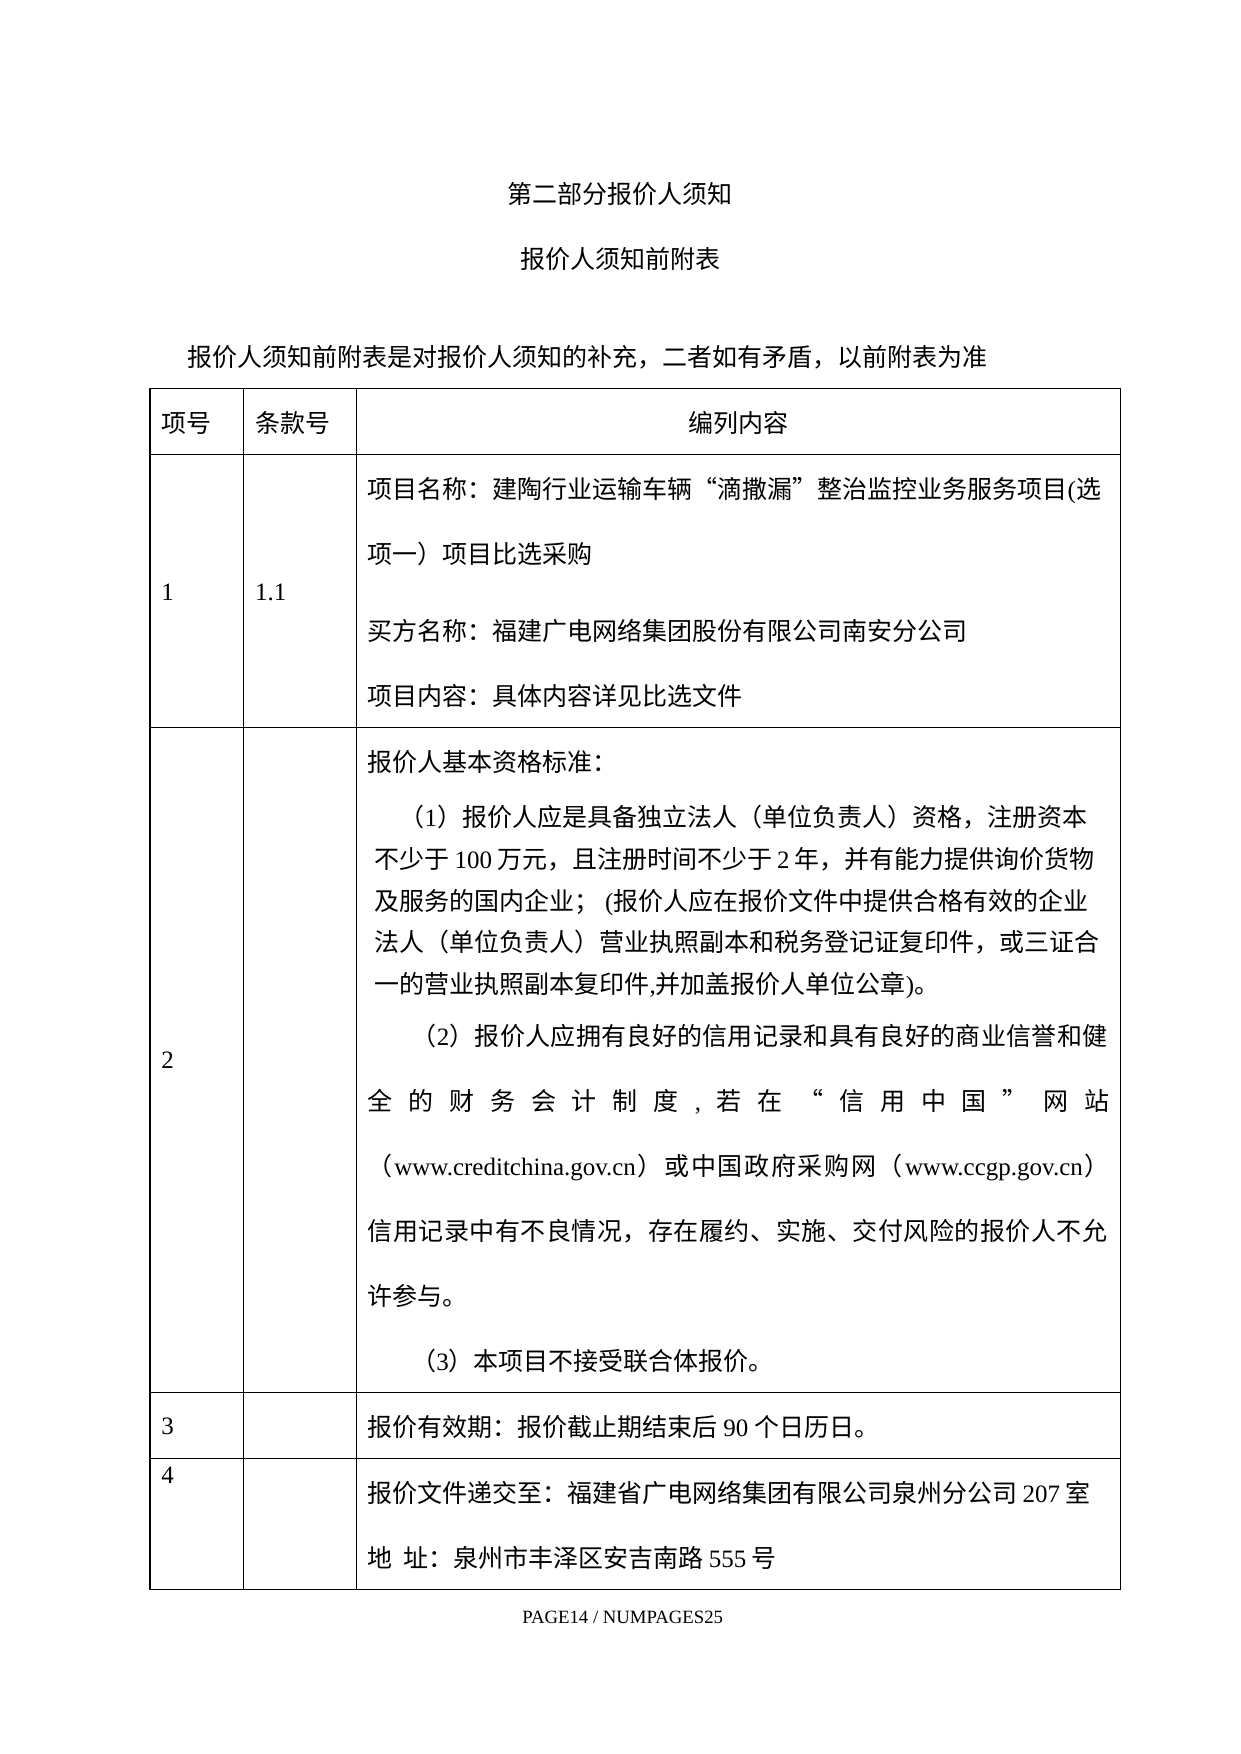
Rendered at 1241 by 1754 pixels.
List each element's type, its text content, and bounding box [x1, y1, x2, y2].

table_cell [244, 728, 356, 1392]
table_cell [244, 1393, 356, 1458]
table_cell 2 [151, 728, 243, 1392]
table_cell 4 [151, 1459, 243, 1589]
text 报价人须知前附表 [187, 225, 1053, 290]
table_cell 报价人基本资格标准： 报价人应是具备独立法人（单位负责人）资格，注册资本不少于100万元，且注册时间不少于2年，并有能力提供询价货物及服务的国内企业； (报价人应在报价文件中提供合格有效的企业法人（单位负责人）营业执照副本和税务登记证复印件，或三证合一的营业执照副本复印件,并加盖报价人单位公章)。 （2）报价人应拥有良好的信用记录和具有良好的商业信誉和健全的财务会计制度,若在“信用中国”网站（www.creditchina.gov.cn）或中国政府采购网（www.ccgp.gov.cn）信用记录中有不良情况，存在履约、实施、交付风险的报价人不允许参与。 （3）本项目不接受联合体报价。 [357, 728, 1120, 1392]
table_cell 3 [151, 1393, 243, 1458]
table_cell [357, 1459, 1120, 1589]
text 第二部分报价人须知 [187, 160, 1053, 225]
text 报价人须知前附表是对报价人须知的补充，二者如有矛盾，以前附表为准 [187, 323, 1053, 388]
table_cell 1.1 [244, 455, 356, 727]
table_cell [244, 1459, 356, 1589]
table_cell 项目名称：建陶行业运输车辆“滴撒漏”整治监控业务服务项目(选项一）项目比选采购 买方名称：福建广电网络集团股份有限公司南安分公司 项目内容：具体内容详见比选文件 [357, 455, 1120, 727]
table_header 编列内容 [357, 389, 1120, 454]
table_cell 报价有效期：报价截止期结束后 90 个日历日。 [357, 1393, 1120, 1458]
table_header 条款号 [244, 389, 356, 454]
table_header 项号 [151, 389, 243, 454]
table_cell 1 [151, 455, 243, 727]
